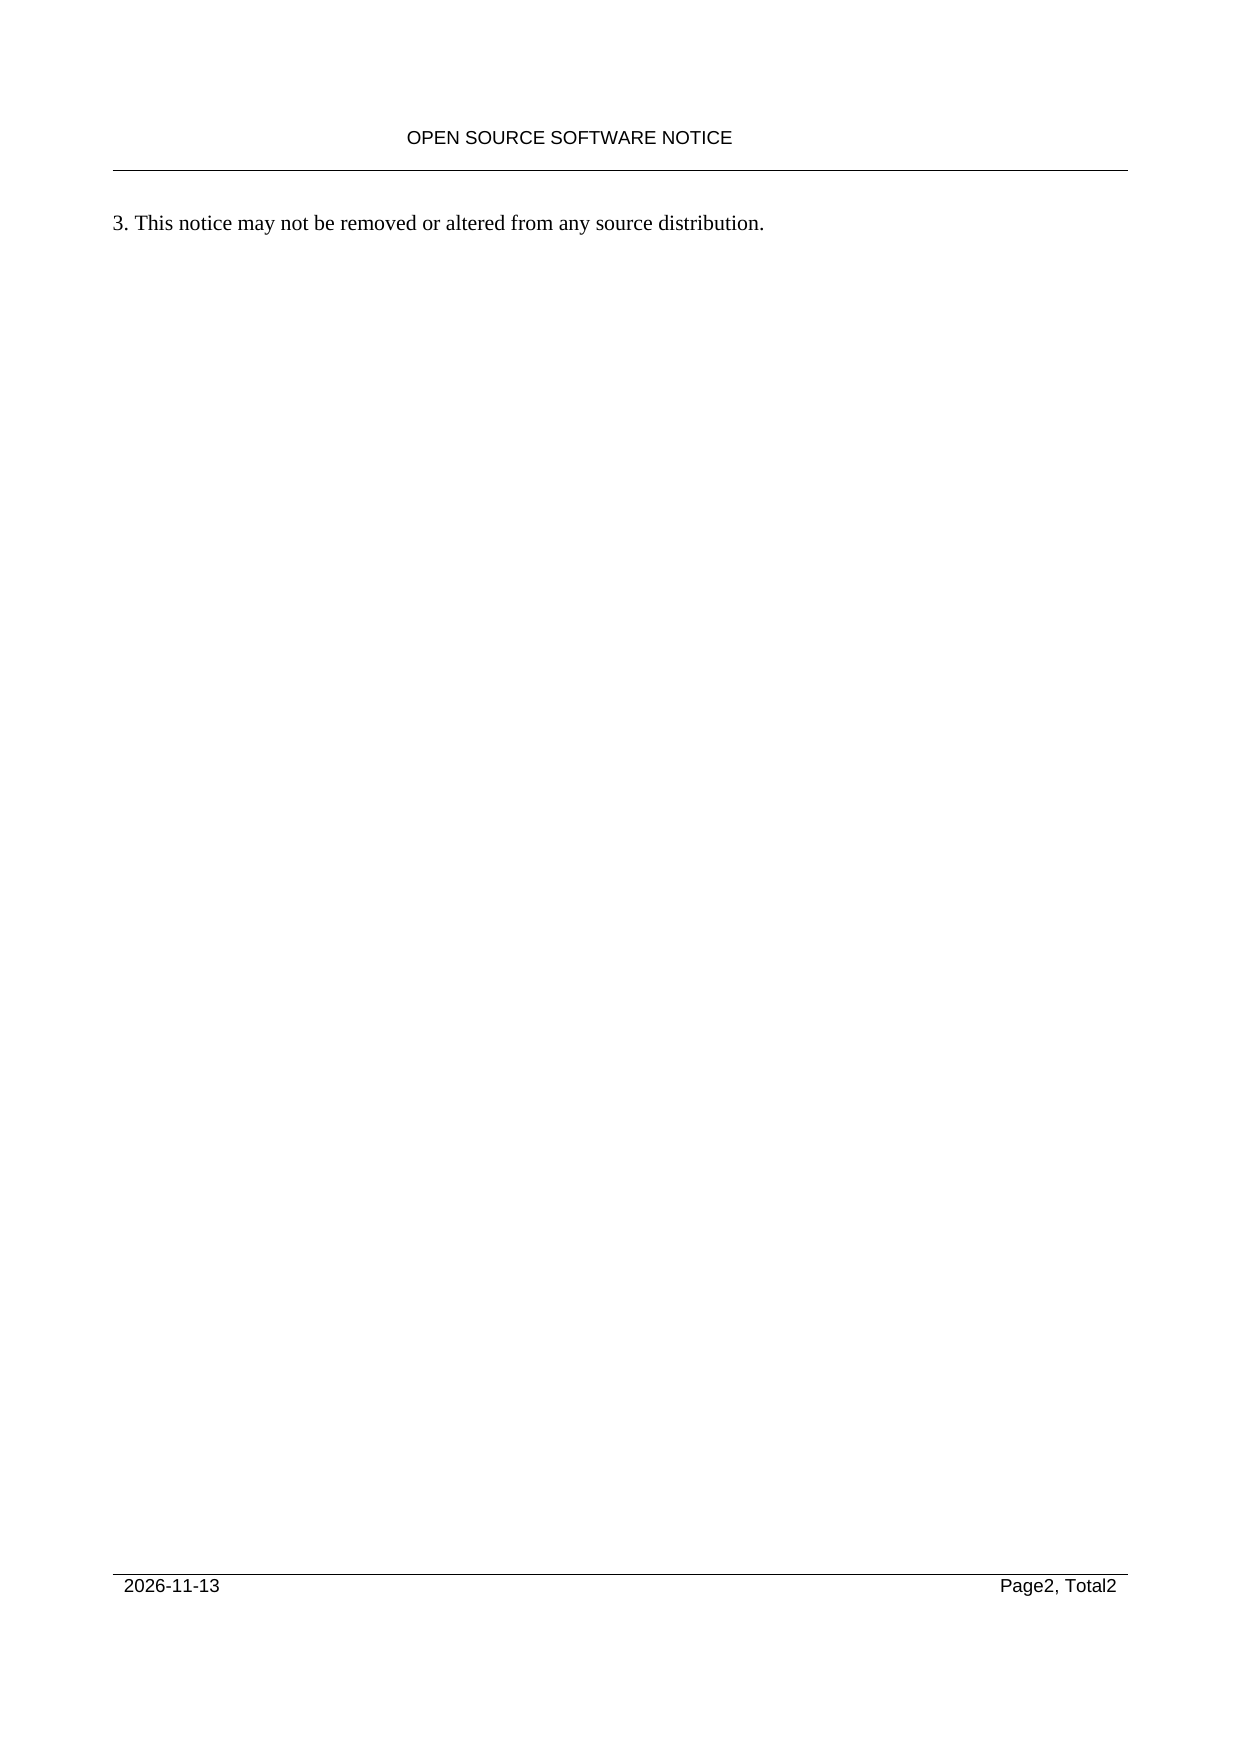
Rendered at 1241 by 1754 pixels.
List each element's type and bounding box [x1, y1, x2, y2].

text [112, 206, 1128, 239]
